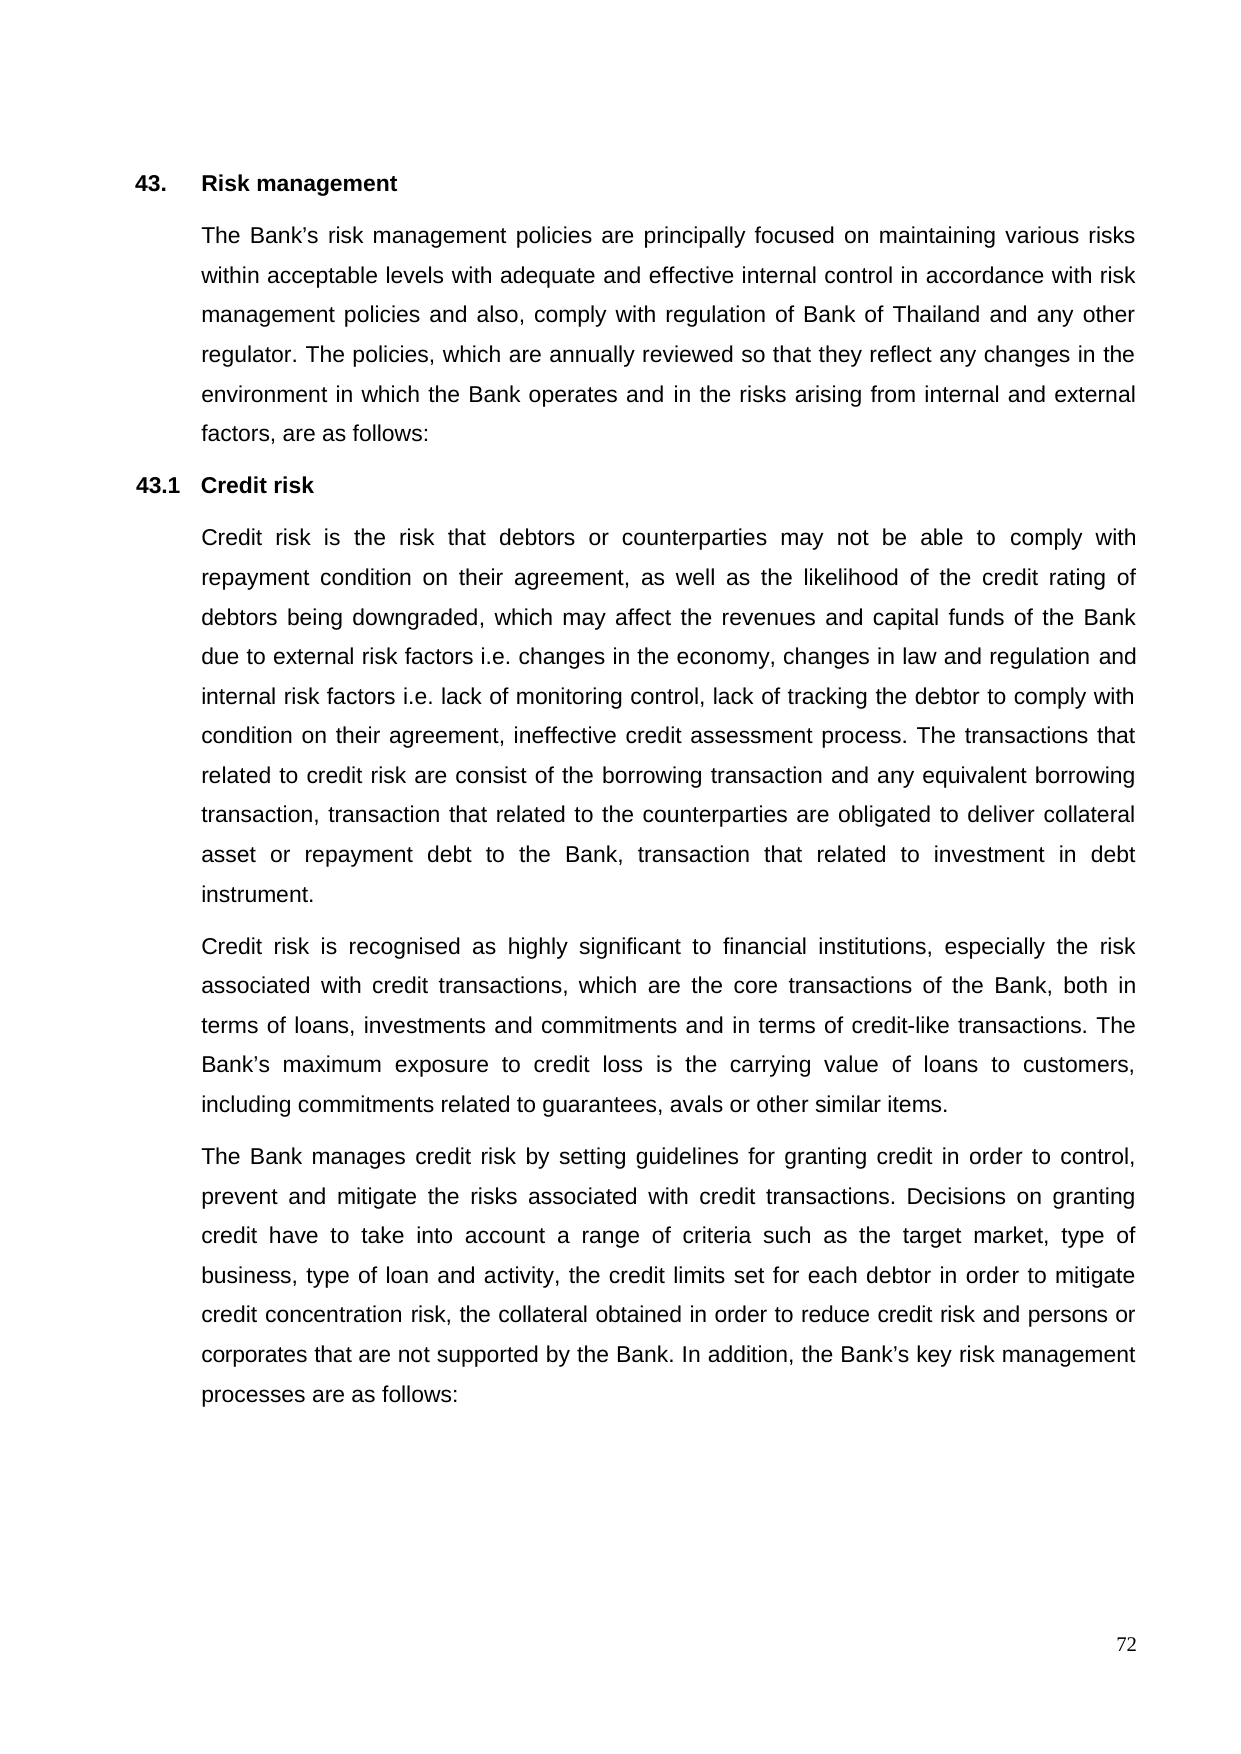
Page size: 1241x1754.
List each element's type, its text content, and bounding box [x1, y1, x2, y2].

text Credit risk is recognised as highly significant to financial institutions, especially the risk associated with credit transactions, which are the core transactions of the Bank, both in terms of loans, investments and commitments and in terms of credit-like transactions. The Bank’s maximum exposure to credit loss is the carrying value of loans to customers, including commitments related to guarantees, avals or other similar items. [201, 922, 1137, 1120]
subtitle Risk management [135, 160, 1137, 199]
text Credit risk is the risk that debtors or counterparties may not be able to comply with repayment condition on their agreement, as well as the likelihood of the credit rating of debtors being downgraded, which may affect the revenues and capital funds of the Bank due to external risk factors i.e. changes in the economy, changes in law and regulation and internal risk factors i.e. lack of monitoring control, lack of tracking the debtor to comply with condition on their agreement, ineffective credit assessment process. The transactions that related to credit risk are consist of the borrowing transaction and any equivalent borrowing transaction, transaction that related to the counterparties are obligated to deliver collateral asset or repayment debt to the Bank, transaction that related to investment in debt instrument. [201, 514, 1137, 910]
text The Bank manages credit risk by setting guidelines for granting credit in order to control, prevent and mitigate the risks associated with credit transactions. Decisions on granting credit have to take into account a range of criteria such as the target market, type of business, type of loan and activity, the credit limits set for each debtor in order to mitigate credit concentration risk, the collateral obtained in order to reduce credit risk and persons or corporates that are not supported by the Bank. In addition, the Bank’s key risk management processes are as follows: [201, 1133, 1137, 1410]
text 43.1 Credit risk [136, 462, 1137, 502]
text The Bank’s risk management policies are principally focused on maintaining various risks within acceptable levels with adequate and effective internal control in accordance with risk management policies and also, comply with regulation of Bank of Thailand and any other regulator. The policies, which are annually reviewed so that they reflect any changes in the environment in which the Bank operates and in the risks arising from internal and external factors, are as follows: [201, 212, 1137, 449]
